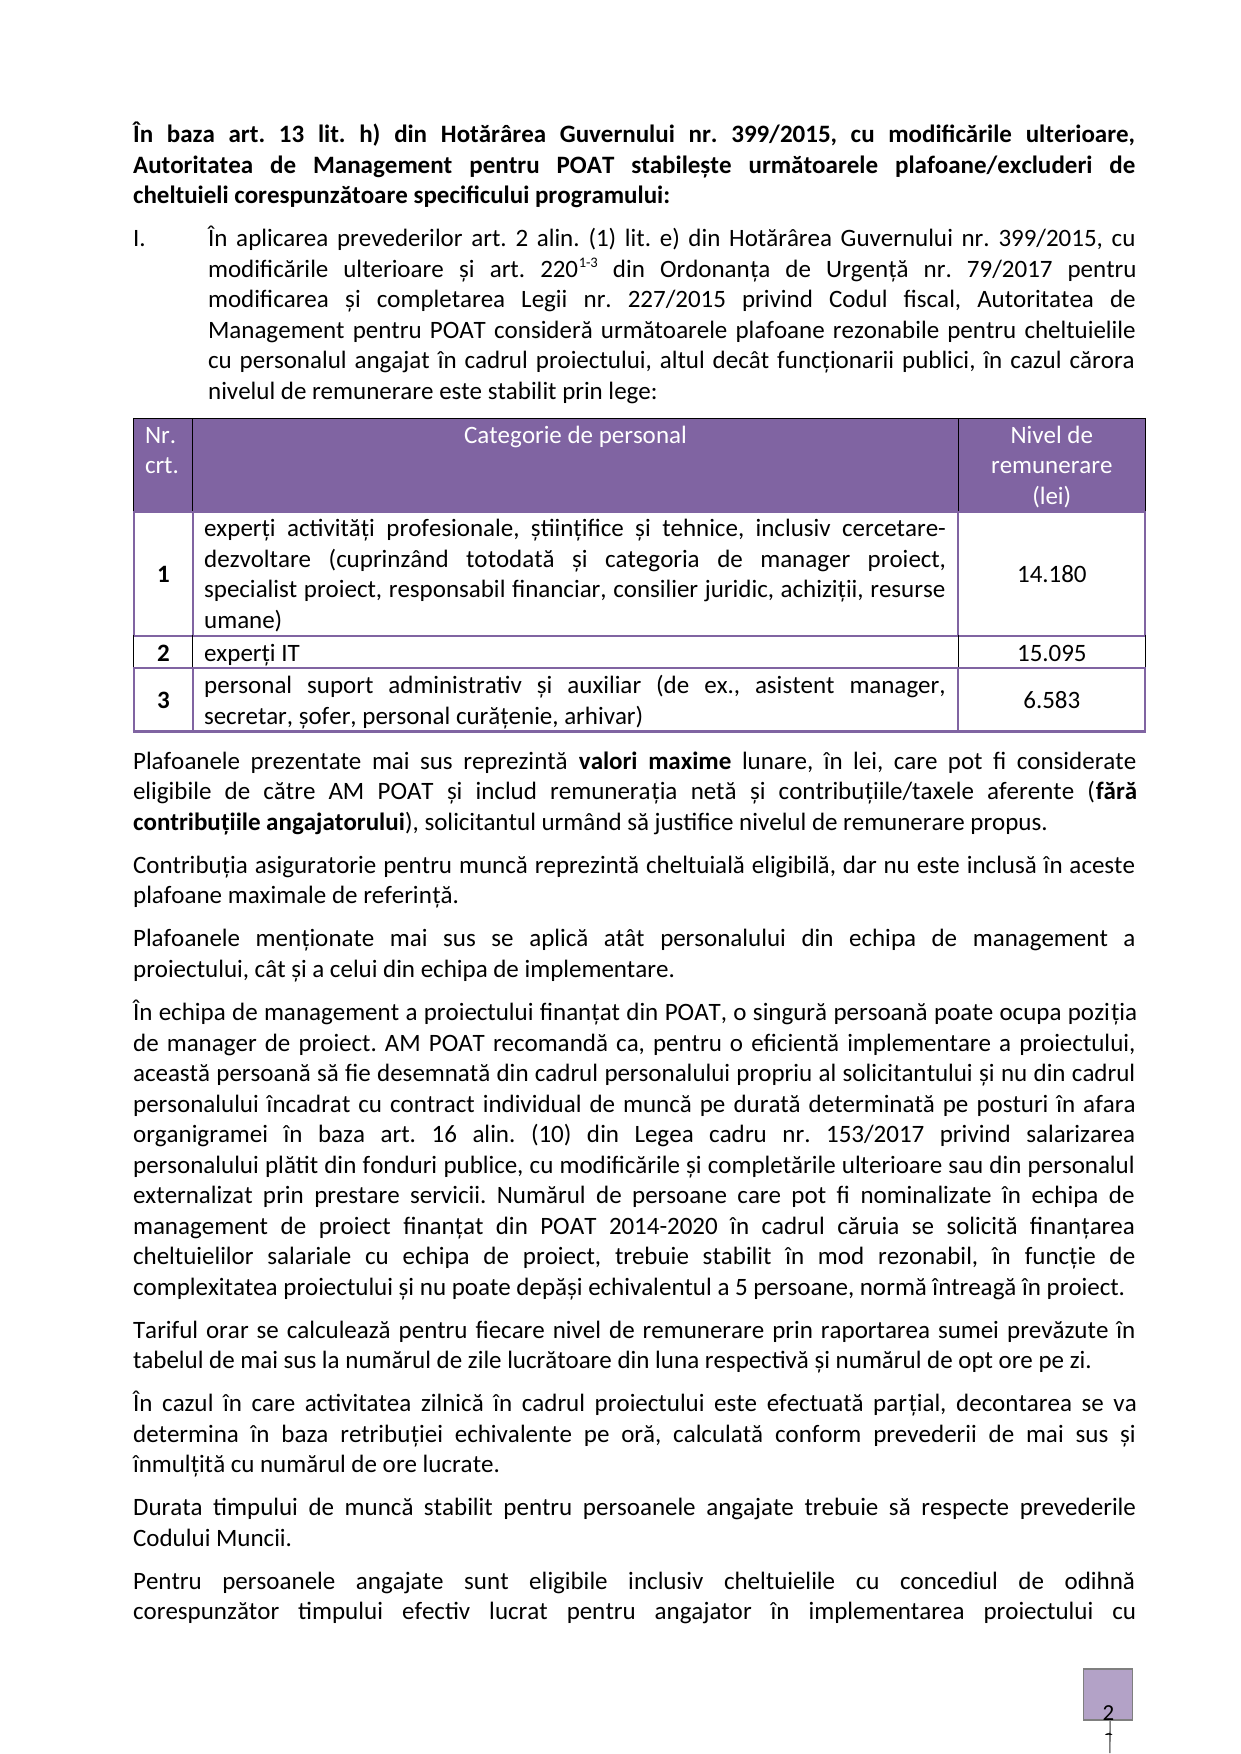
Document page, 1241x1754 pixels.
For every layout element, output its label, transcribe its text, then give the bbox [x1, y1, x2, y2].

text Plafoanele menționate mai sus se aplică atât personalului din echipa de management a proiectului, cât și a celui din echipa de implementare. [133, 923, 1137, 984]
text Contribuţia asiguratorie pentru muncă reprezintă cheltuială eligibilă, dar nu este inclusă în aceste plafoane maximale de referinţă. [133, 849, 1137, 910]
table_cell 1 [135, 513, 192, 635]
text În cazul în care activitatea zilnică în cadrul proiectului este efectuată parţial, decontarea se va determina în baza retribuţiei echivalente pe oră, calculată conform prevederii de mai sus și înmulțită cu numărul de ore lucrate. [133, 1387, 1137, 1479]
list În aplicarea prevederilor art. 2 alin. (1) lit. e) din Hotărârea Guvernului nr. 399/2015, cu modificările ulterioare şi art. 2201-3 din Ordonanţa de Urgenţă nr. 79/2017 pentru modificarea şi completarea Legii nr. 227/2015 privind Codul fiscal, Autoritatea de Management pentru POAT consideră următoarele plafoane rezonabile pentru cheltuielile cu personalul angajat în cadrul proiectului, altul decât funcționarii publici, în cazul cărora nivelul de remunerare este stabilit prin lege: [133, 222, 1137, 405]
table_cell 2 [134, 637, 192, 667]
table_cell experți IT [193, 637, 958, 667]
text În baza art. 13 lit. h) din Hotărârea Guvernului nr. 399/2015, cu modificările ulterioare, Autoritatea de Management pentru POAT stabilește următoarele plafoane/excluderi de cheltuieli corespunzătoare specificului programului: [133, 118, 1137, 210]
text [133, 1565, 1137, 1626]
text Tariful orar se calculează pentru fiecare nivel de remunerare prin raportarea sumei prevăzute în tabelul de mai sus la numărul de zile lucrătoare din luna respectivă și numărul de opt ore pe zi. [133, 1314, 1137, 1375]
text Plafoanele prezentate mai sus reprezintă valori maxime lunare, în lei, care pot fi considerate eligibile de către AM POAT și includ remuneraţia netă şi contribuţiile/taxele aferente (fără contribuţiile angajatorului), solicitantul urmând să justifice nivelul de remunerare propus. [133, 745, 1137, 837]
table_cell 3 [135, 669, 192, 730]
table_cell experți activități profesionale, științifice și tehnice, inclusiv cercetare-dezvoltare (cuprinzând totodată și categoria de manager proiect, specialist proiect, responsabil financiar, consilier juridic, achiziții, resurse umane) [194, 513, 957, 635]
table_cell 6.583 [959, 669, 1144, 730]
table_header Nivel de remunerare (lei) [959, 419, 1145, 511]
table_cell personal suport administrativ și auxiliar (de ex., asistent manager, secretar, șofer, personal curățenie, arhivar) [194, 669, 957, 730]
text În echipa de management a proiectului finanțat din POAT, o singură persoană poate ocupa poziţia de manager de proiect. AM POAT recomandă ca, pentru o eficientă implementare a proiectului, această persoană să fie desemnată din cadrul personalului propriu al solicitantului și nu din cadrul personalului încadrat cu contract individual de muncă pe durată determinată pe posturi în afara organigramei în baza art. 16 alin. (10) din Legea cadru nr. 153/2017 privind salarizarea personalului plătit din fonduri publice, cu modificările și completările ulterioare sau din personalul externalizat prin prestare servicii. Numărul de persoane care pot fi nominalizate în echipa de management de proiect finanțat din POAT 2014-2020 în cadrul căruia se solicită finanțarea cheltuielilor salariale cu echipa de proiect, trebuie stabilit în mod rezonabil, în funcție de complexitatea proiectului și nu poate depăși echivalentul a 5 persoane, normă întreagă în proiect. [133, 996, 1137, 1301]
table_header Nr. crt. [134, 419, 192, 511]
table_cell 15.095 [959, 637, 1145, 667]
table_cell 14.180 [959, 513, 1144, 635]
text Durata timpului de muncă stabilit pentru persoanele angajate trebuie să respecte prevederile Codului Muncii. [133, 1491, 1137, 1552]
table_header Categorie de personal [193, 419, 958, 511]
